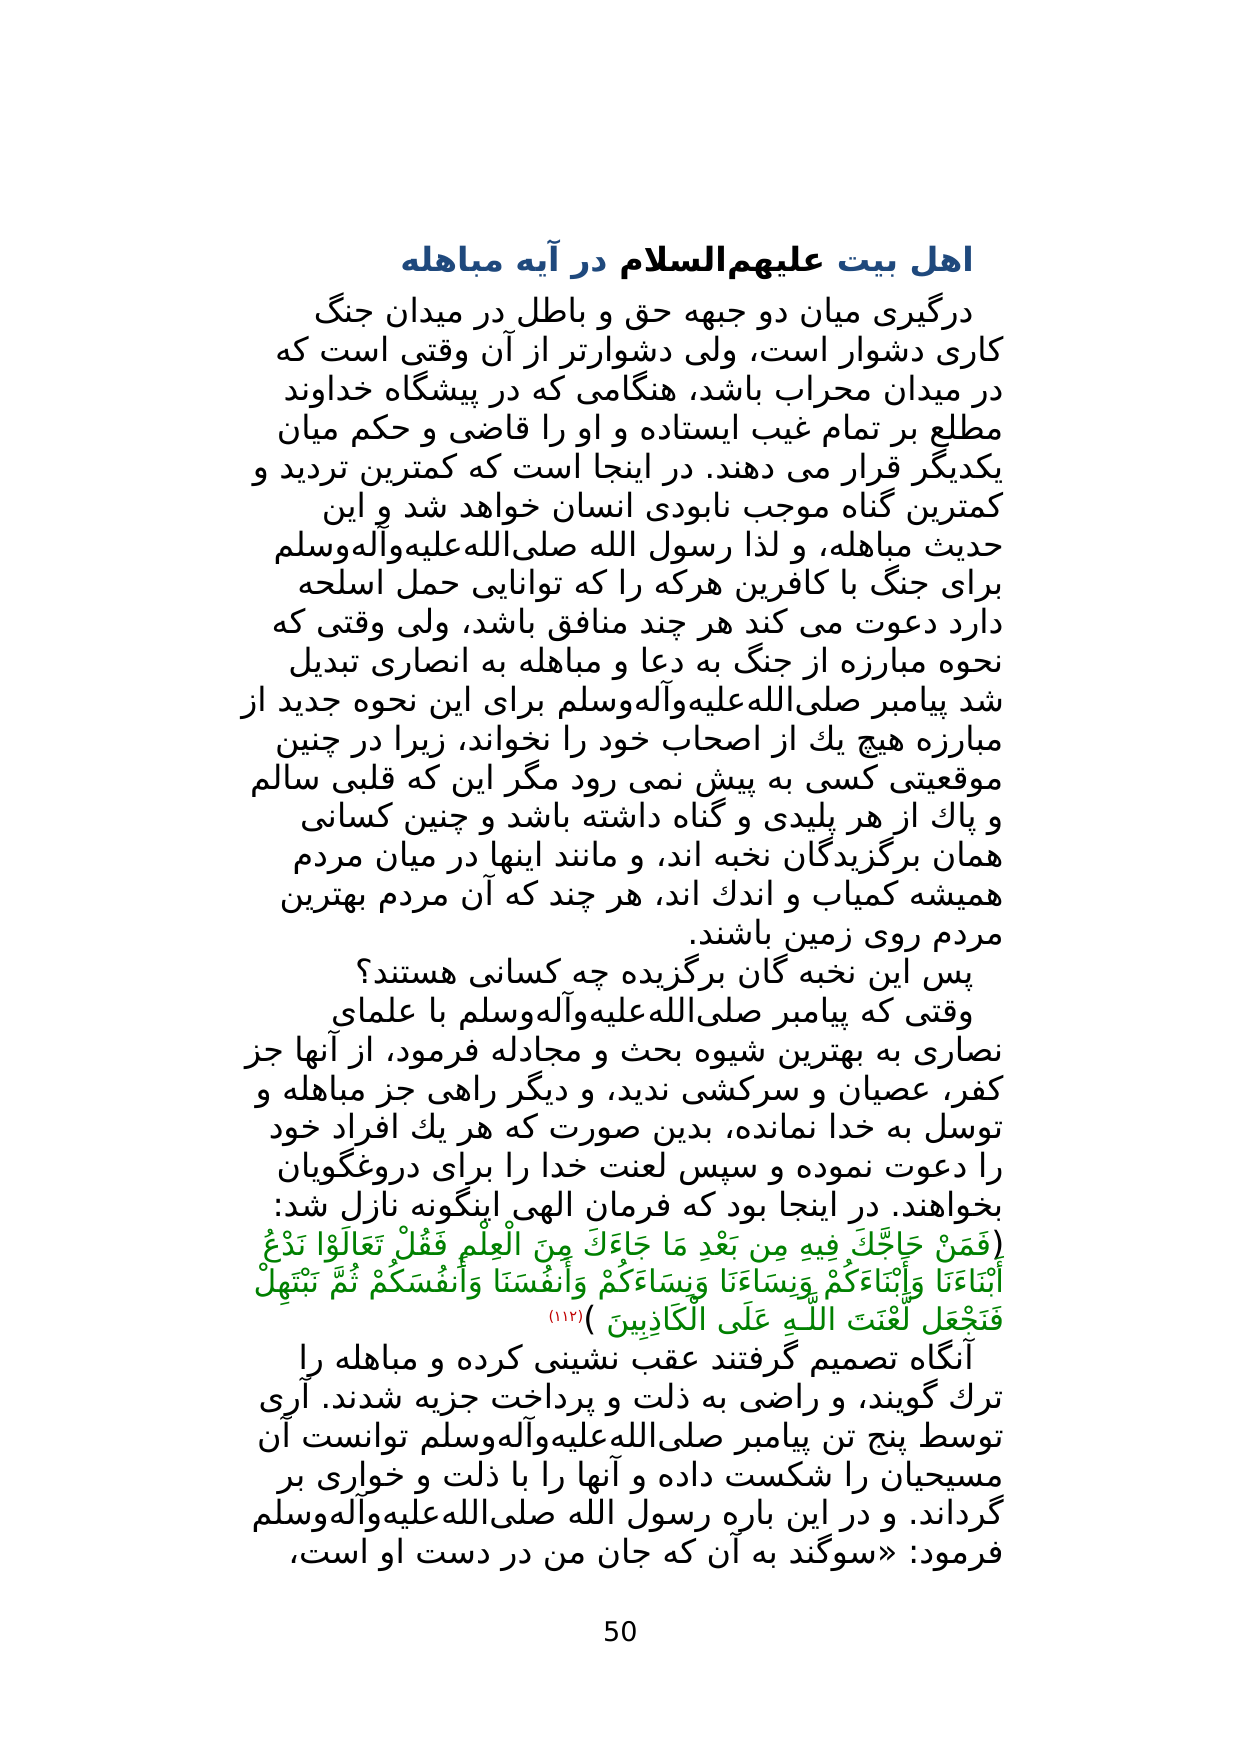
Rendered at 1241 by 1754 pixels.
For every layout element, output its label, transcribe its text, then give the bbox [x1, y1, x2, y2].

text درگيرى ميان دو جبهه حق و باطل در ميدان جنگ كارى دشوار است، ولى دشوارتر از آن وقتى است كه در ميدان محراب باشد، هنگامى كه در پيشگاه خداوند مطلع بر تمام غيب ايستاده و او را قاضى و حكم ميان يكديگر قرار مى دهند. در اينجا است كه كمترين ترديد و كمترين گناه موجب نابودى انسان خواهد شد و اين حديث مباهله، و لذا رسول الله صلى‌الله‌عليه‌وآله‌وسلم براى جنگ با كافرين هركه را كه توانايى حمل اسلحه دارد دعوت مى كند هر چند منافق باشد، ولى وقتى كه نحوه مبارزه از جنگ به دعا و مباهله به انصارى تبديل شد پيامبر صلى‌الله‌عليه‌وآله‌وسلم براى اين نحوه جديد از مبارزه هيچ يك از اصحاب خود را نخواند، زيرا در چنين موقعيتى كسى به پيش نمى رود مگر اين كه قلبى سالم و پاك از هر پليدى و گناه داشته باشد و چنين كسانى همان برگزيدگان نخبه اند، و مانند اينها در ميان مردم هميشه كمياب و اندك اند، هر چند كه آن مردم بهترين مردم روى زمين باشند. [236, 292, 1004, 952]
subtitle اهل بيت عليهم‌السلام در آيه مباهله [236, 241, 1004, 279]
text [236, 1338, 1004, 1572]
text پس اين نخبه گان برگزيده چه كسانى هستند؟ [236, 952, 1004, 991]
text وقتى كه پيامبر صلى‌الله‌عليه‌وآله‌وسلم با علماى نصارى به بهترين شيوه بحث و مجادله فرمود، از آنها جز كفر، عصيان و سركشى نديد، و ديگر راهى جز مباهله و توسل به خدا نمانده، بدين صورت كه هر يك افراد خود را دعوت نموده و سپس لعنت خدا را براى دروغگويان بخواهند. در اينجا بود كه فرمان الهى اينگونه نازل شد: (فَمَنْ حَاجَّكَ فِيهِ مِن بَعْدِ مَا جَاءَكَ مِنَ الْعِلْمِ فَقُلْ تَعَالَوْا نَدْعُ أَبْنَاءَنَا وَأَبْنَاءَكُمْ وَنِسَاءَنَا وَنِسَاءَكُمْ وَأَنفُسَنَا وَأَنفُسَكُمْ ثُمَّ نَبْتَهِلْ فَنَجْعَل لَّعْنَتَ اللَّـهِ عَلَى الْكَاذِبِينَ )(١١٢) [236, 991, 1004, 1338]
